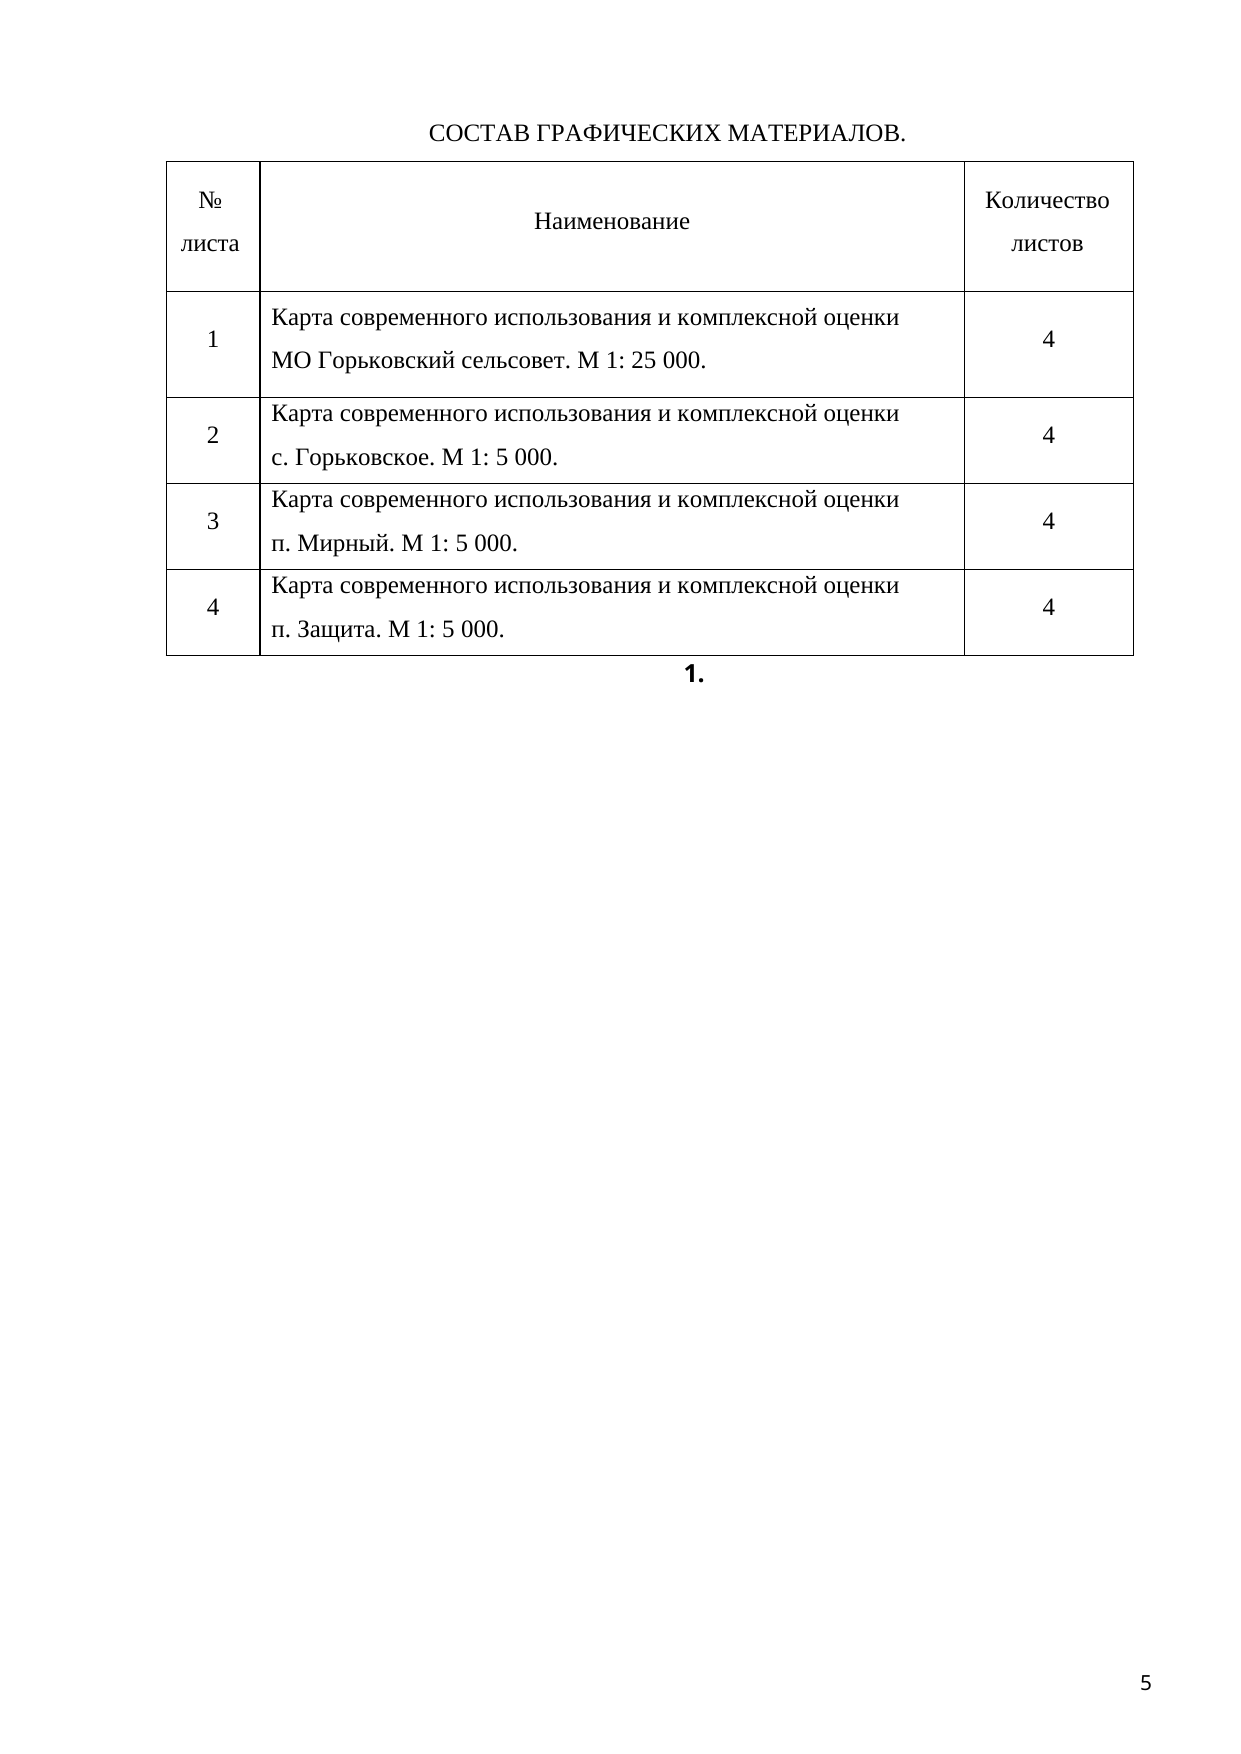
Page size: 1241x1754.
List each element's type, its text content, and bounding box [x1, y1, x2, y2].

table_header № листа [167, 162, 259, 291]
table_cell Карта современного использования и комплексной оценки МО Горьковский сельсовет. М 1: 25 000. [261, 292, 964, 397]
table_cell 1 [167, 292, 259, 397]
table_cell 3 [167, 484, 259, 569]
table_cell 2 [167, 398, 259, 483]
table_header Количество листов [965, 162, 1133, 291]
table_cell 4 [965, 570, 1133, 655]
table_cell 4 [965, 484, 1133, 569]
table_header Наименование [261, 162, 964, 291]
table_cell Карта современного использования и комплексной оценки п. Мирный. М 1: 5 000. [261, 484, 964, 569]
table_cell 4 [965, 292, 1133, 397]
table_cell Карта современного использования и комплексной оценки п. Защита. М 1: 5 000. [261, 570, 964, 655]
text СОСТАВ ГРАФИЧЕСКИХ МАТЕРИАЛОВ. [177, 118, 1152, 147]
table_cell 4 [965, 398, 1133, 483]
table_cell Карта современного использования и комплексной оценки с. Горьковское. М 1: 5 000. [261, 398, 964, 483]
table_cell 4 [167, 570, 259, 655]
